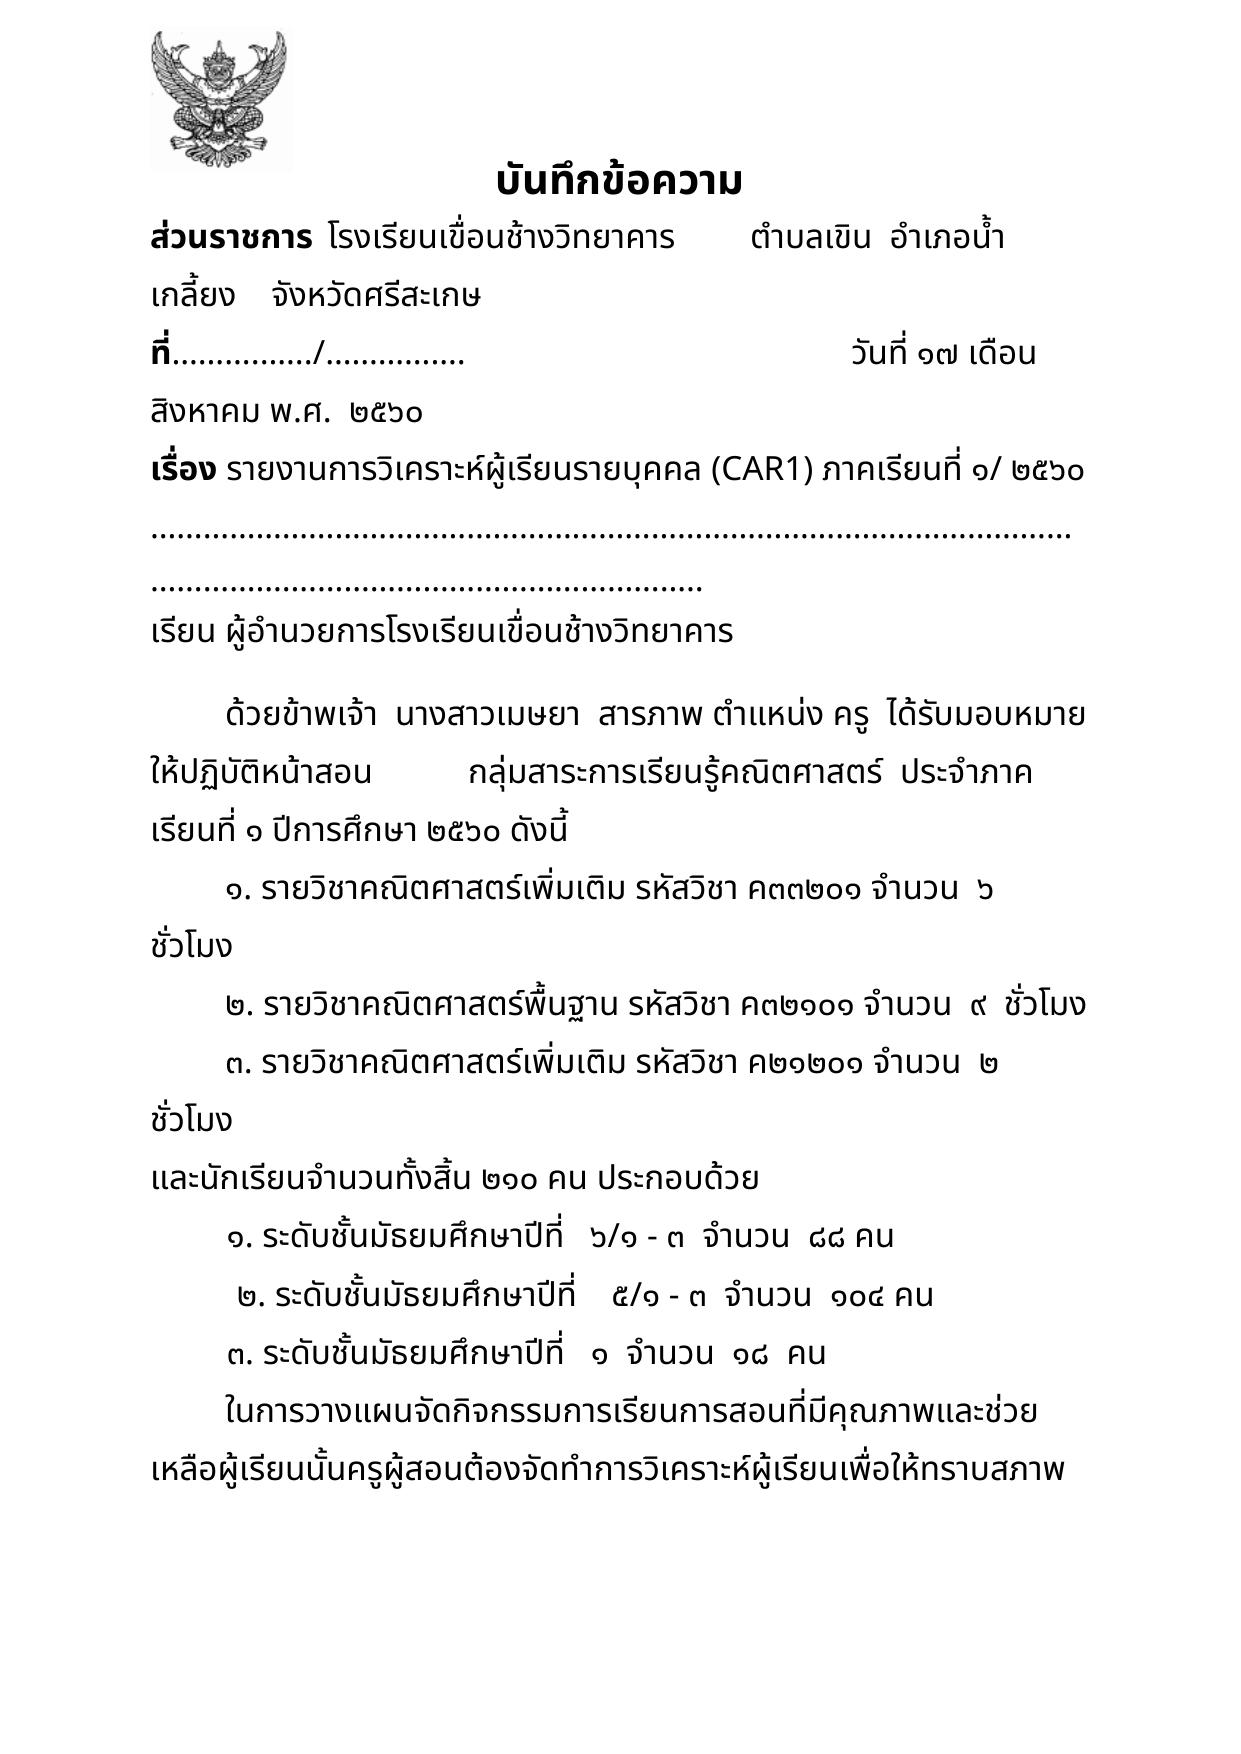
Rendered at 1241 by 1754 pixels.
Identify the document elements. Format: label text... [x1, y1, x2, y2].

text เรื่อง รายงานการวิเคราะห์ผู้เรียนรายบุคคล (CAR1) ภาคเรียนที่ ๑/ ๒๕๖๐ [150, 445, 1090, 496]
text ส่วนราชการ โรงเรียนเขื่อนช้างวิทยาคาร ตำบลเขิน อำเภอน้ำเกลี้ยง จังหวัดศรีสะเกษ [150, 213, 1090, 321]
text ๒. รายวิชาคณิตศาสตร์พื้นฐาน รหัสวิชา ค๓๒๑๐๑ จำนวน ๙ ชั่วโมง [150, 980, 1090, 1031]
text ที่………..…../……………. วันที่ ๑๗ เดือน สิงหาคม พ.ศ. ๒๕๖๐ [150, 329, 1090, 437]
text และนักเรียนจำนวนทั้งสิ้น ๒๑๐ คน ประกอบด้วย [150, 1154, 1090, 1205]
text เรียน ผู้อำนวยการโรงเรียนเขื่อนช้างวิทยาคาร [150, 607, 1090, 658]
text ๑. รายวิชาคณิตศาสตร์เพิ่มเติม รหัสวิชา ค๓๓๒๐๑ จำนวน ๖ ชั่วโมง [150, 864, 1090, 973]
text …………………………………………………………………………………………………………….…………………………………….. [150, 503, 1090, 601]
text บันทึกข้อความ [150, 150, 1090, 213]
text ด้วยข้าพเจ้า นางสาวเมษยา สารภาพ ตำแหน่ง ครู ได้รับมอบหมายให้ปฏิบัติหน้าสอน กลุ่มสาระการเรียนรู้คณิตศาสตร์ ประจำภาคเรียนที่ ๑ ปีการศึกษา ๒๕๖๐ ดังนี้ [150, 690, 1090, 857]
text ๒. ระดับชั้นมัธยมศึกษาปีที่ ๕/๑ - ๓ จำนวน ๑๐๔ คน [150, 1270, 1090, 1321]
text ๓. รายวิชาคณิตศาสตร์เพิ่มเติม รหัสวิชา ค๒๑๒๐๑ จำนวน ๒ ชั่วโมง [150, 1038, 1090, 1147]
text ๓. ระดับชั้นมัธยมศึกษาปีที่ ๑ จำนวน ๑๘ คน [150, 1328, 1090, 1379]
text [150, 1387, 1090, 1495]
text ๑. ระดับชั้นมัธยมศึกษาปีที่ ๖/๑ - ๓ จำนวน ๘๘ คน [209, 1212, 1090, 1263]
